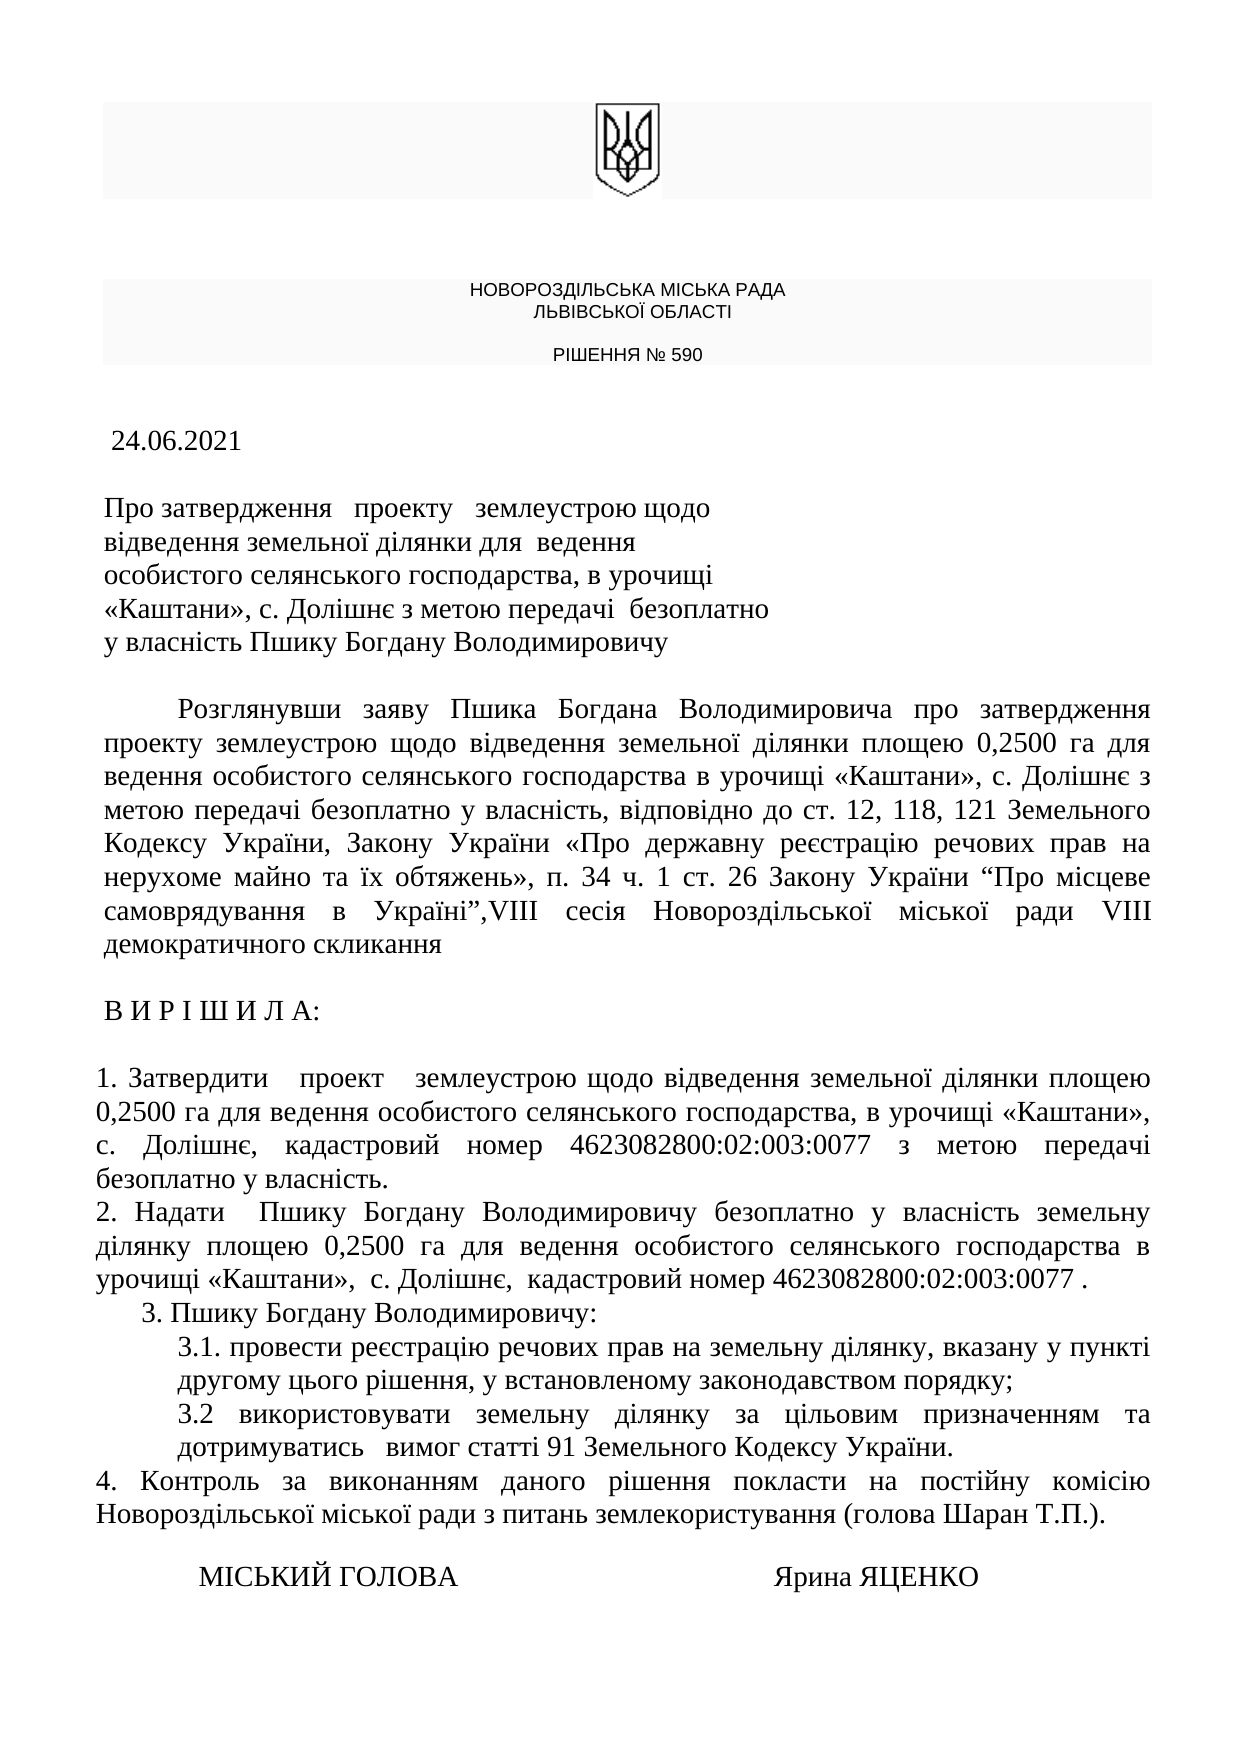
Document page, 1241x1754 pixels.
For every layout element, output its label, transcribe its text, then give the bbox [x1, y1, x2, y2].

text особистого селянського господарства, в урочищі [103, 557, 842, 591]
text у власність Пшику Богдану Володимировичу [103, 624, 842, 658]
text 2. Надати Пшику Богдану Володимировичу безоплатно у власність земельну ділянку площею 0,2500 га для ведення особистого селянського господарства в урочищі «Каштани», с. Долішнє, кадастровий номер 4623082800:02:003:0077 . [96, 1194, 1152, 1295]
picture [593, 102, 663, 200]
text «Каштани», с. Долішнє з метою передачі безоплатно [103, 591, 842, 624]
text Про затвердження проекту землеустрою щодо [103, 490, 842, 524]
text 24.06.2021 [103, 423, 1152, 457]
text МІСЬКИЙ ГОЛОВА Ярина ЯЦЕНКО [103, 1563, 1152, 1592]
text 4. Контроль за виконанням даного рішення покласти на постійну комісію Новороздільської міської ради з питань землекористування (голова Шаран Т.П.). [96, 1463, 1152, 1530]
text 3.2 використовувати земельну ділянку за цільовим призначенням та дотримуватись вимог статті 91 Земельного Кодексу України. [177, 1396, 1152, 1463]
text 3.1. провести реєстрацію речових прав на земельну ділянку, вказану у пункті другому цього рішення, у встановленому законодавством порядку; [177, 1329, 1152, 1396]
text НОВОРОЗДІЛЬСЬКА МІСЬКА РАДА ЛЬВІВСЬКОЇ ОБЛАСТІ РІШЕННЯ № 590 [103, 279, 1152, 365]
text В И Р І Ш И Л А: [103, 993, 1152, 1027]
text 1. Затвердити проект землеустрою щодо відведення земельної ділянки площею 0,2500 га для ведення особистого селянського господарства, в урочищі «Каштани», с. Долішнє, кадастровий номер 4623082800:02:003:0077 з метою передачі безоплатно у власність. [96, 1060, 1152, 1194]
text Розглянувши заяву Пшика Богдана Володимировича про затвердження проекту землеустрою щодо відведення земельної ділянки площею 0,2500 га для ведення особистого селянського господарства в урочищі «Каштани», с. Долішнє з метою передачі безоплатно у власність, відповідно до ст. 12, 118, 121 Земельного Кодексу України, Закону України «Про державну реєстрацію речових прав на нерухоме майно та їх обтяжень», п. 34 ч. 1 ст. 26 Закону України “Про місцеве самоврядування в Україні”,VIII сесія Новороздільської міської ради VIIІ демократичного скликання [103, 691, 1152, 960]
text 3. Пшику Богдану Володимировичу: [141, 1295, 842, 1329]
text відведення земельної ділянки для ведення [103, 524, 842, 557]
